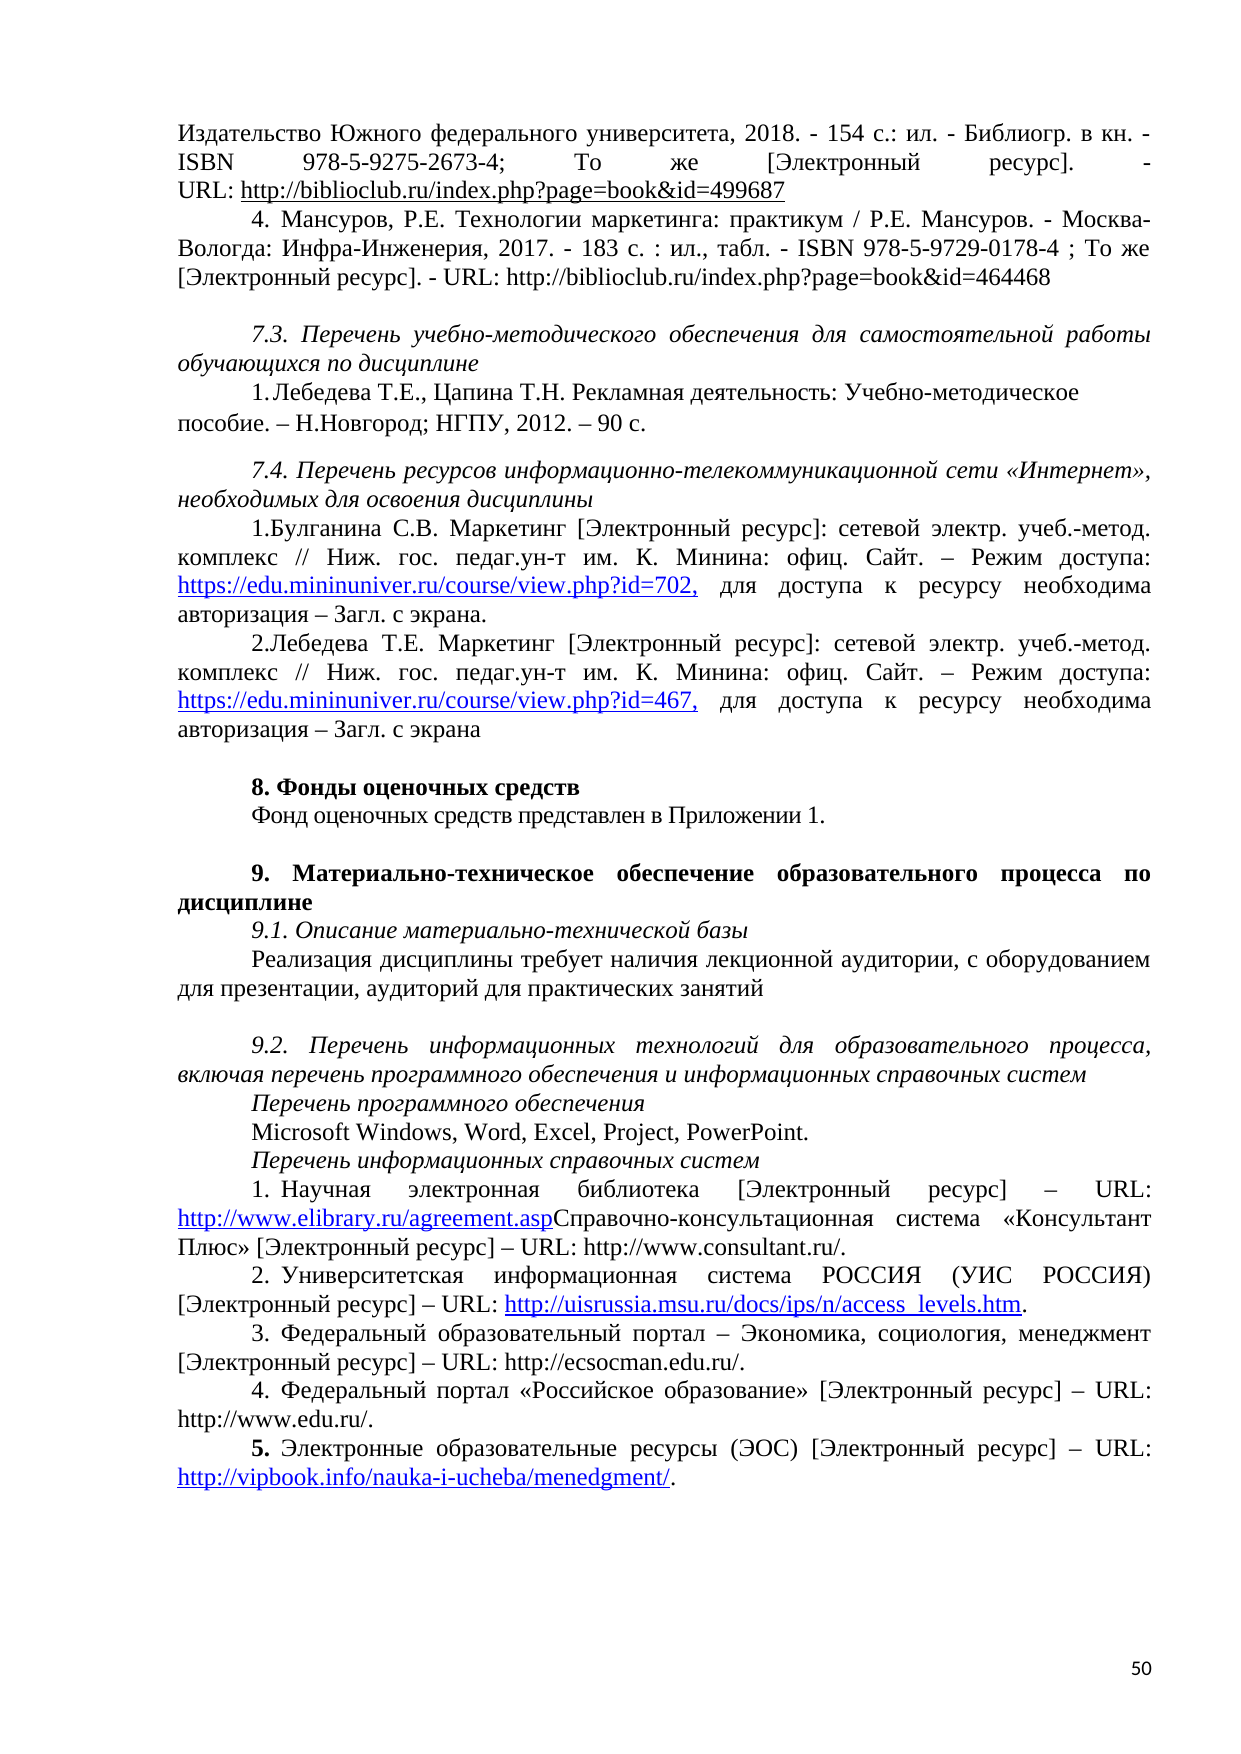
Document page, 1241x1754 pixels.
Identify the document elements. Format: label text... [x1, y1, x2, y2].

text 7.3. Перечень учебно-методического обеспечения для самостоятельной работы обучающихся по дисциплине [177, 319, 1152, 377]
text Microsoft Windows, Word, Excel, Project, PowerPoint. [177, 1117, 1152, 1146]
list Лебедева Т.Е., Цапина Т.Н. Рекламная деятельность: Учебно-методическое пособие. – Н.Новгород; НГПУ, 2012. – 90 с. [177, 377, 1152, 437]
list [177, 118, 1152, 204]
text 9.2. Перечень информационных технологий для образовательного процесса, включая перечень программного обеспечения и информационных справочных систем [177, 1031, 1152, 1088]
text 8. Фонды оценочных средств [177, 772, 1152, 801]
text 7.4. Перечень ресурсов информационно-телекоммуникационной сети «Интернет», необходимых для освоения дисциплины [177, 456, 1152, 513]
text Перечень информационных справочных систем [177, 1146, 1152, 1174]
list Мансуров, Р.Е. Технологии маркетинга: практикум / Р.Е. Мансуров. - Москва-Вологда: Инфра-Инженерия, 2017. - 183 с. : ил., табл. - ISBN 978-5-9729-0178-4 ; То же [Электронный ресурс]. - URL: http://biblioclub.ru/index.php?page=book&id=464468 [177, 204, 1152, 291]
text 2.Лебедева Т.Е. Маркетинг [Электронный ресурс]: сетевой электр. учеб.-метод. комплекс // Ниж. гос. педаг.ун-т им. К. Минина: офиц. Сайт. – Режим доступа: https://edu.mininuniver.ru/course/view.php?id=467, для доступа к ресурсу необходима авторизация – Загл. с экрана [177, 628, 1152, 743]
text Реализация дисциплины требует наличия лекционной аудитории, с оборудованием для презентации, аудиторий для практических занятий [177, 944, 1152, 1002]
text 1.Булганина С.В. Маркетинг [Электронный ресурс]: сетевой электр. учеб.-метод. комплекс // Ниж. гос. педаг.ун-т им. К. Минина: офиц. Сайт. – Режим доступа: https://edu.mininuniver.ru/course/view.php?id=702, для доступа к ресурсу необходима авторизация – Загл. с экрана. [177, 513, 1152, 628]
text Фонд оценочных средств представлен в Приложении 1. [177, 801, 1152, 829]
list Университетская информационная система РОССИЯ (УИС РОССИЯ) [Электронный ресурс] – URL: http://uisrussia.msu.ru/docs/ips/n/access_levels.htm. [177, 1261, 1152, 1318]
list Федеральный портал «Российское образование» [Электронный ресурс] – URL: http://www.edu.ru/. [177, 1376, 1152, 1433]
list Электронные образовательные ресурсы (ЭОС) [Электронный ресурс] – URL: http://vipbook.info/nauka-i-ucheba/menedgment/. [177, 1433, 1152, 1491]
text Перечень программного обеспечения [177, 1088, 1152, 1117]
list Федеральный образовательный портал – Экономика, социология, менеджмент [Электронный ресурс] – URL: http://ecsocman.edu.ru/. [177, 1318, 1152, 1376]
text 9. Материально-техническое обеспечение образовательного процесса по дисциплине [177, 858, 1152, 916]
list Научная электронная библиотека [Электронный ресурс] – URL: http://www.elibrary.ru/agreement.aspСправочно-консультационная система «Консультант Плюс» [Электронный ресурс] – URL: http://www.consultant.ru/. [177, 1174, 1152, 1261]
text 9.1. Описание материально-технической базы [177, 916, 1152, 944]
